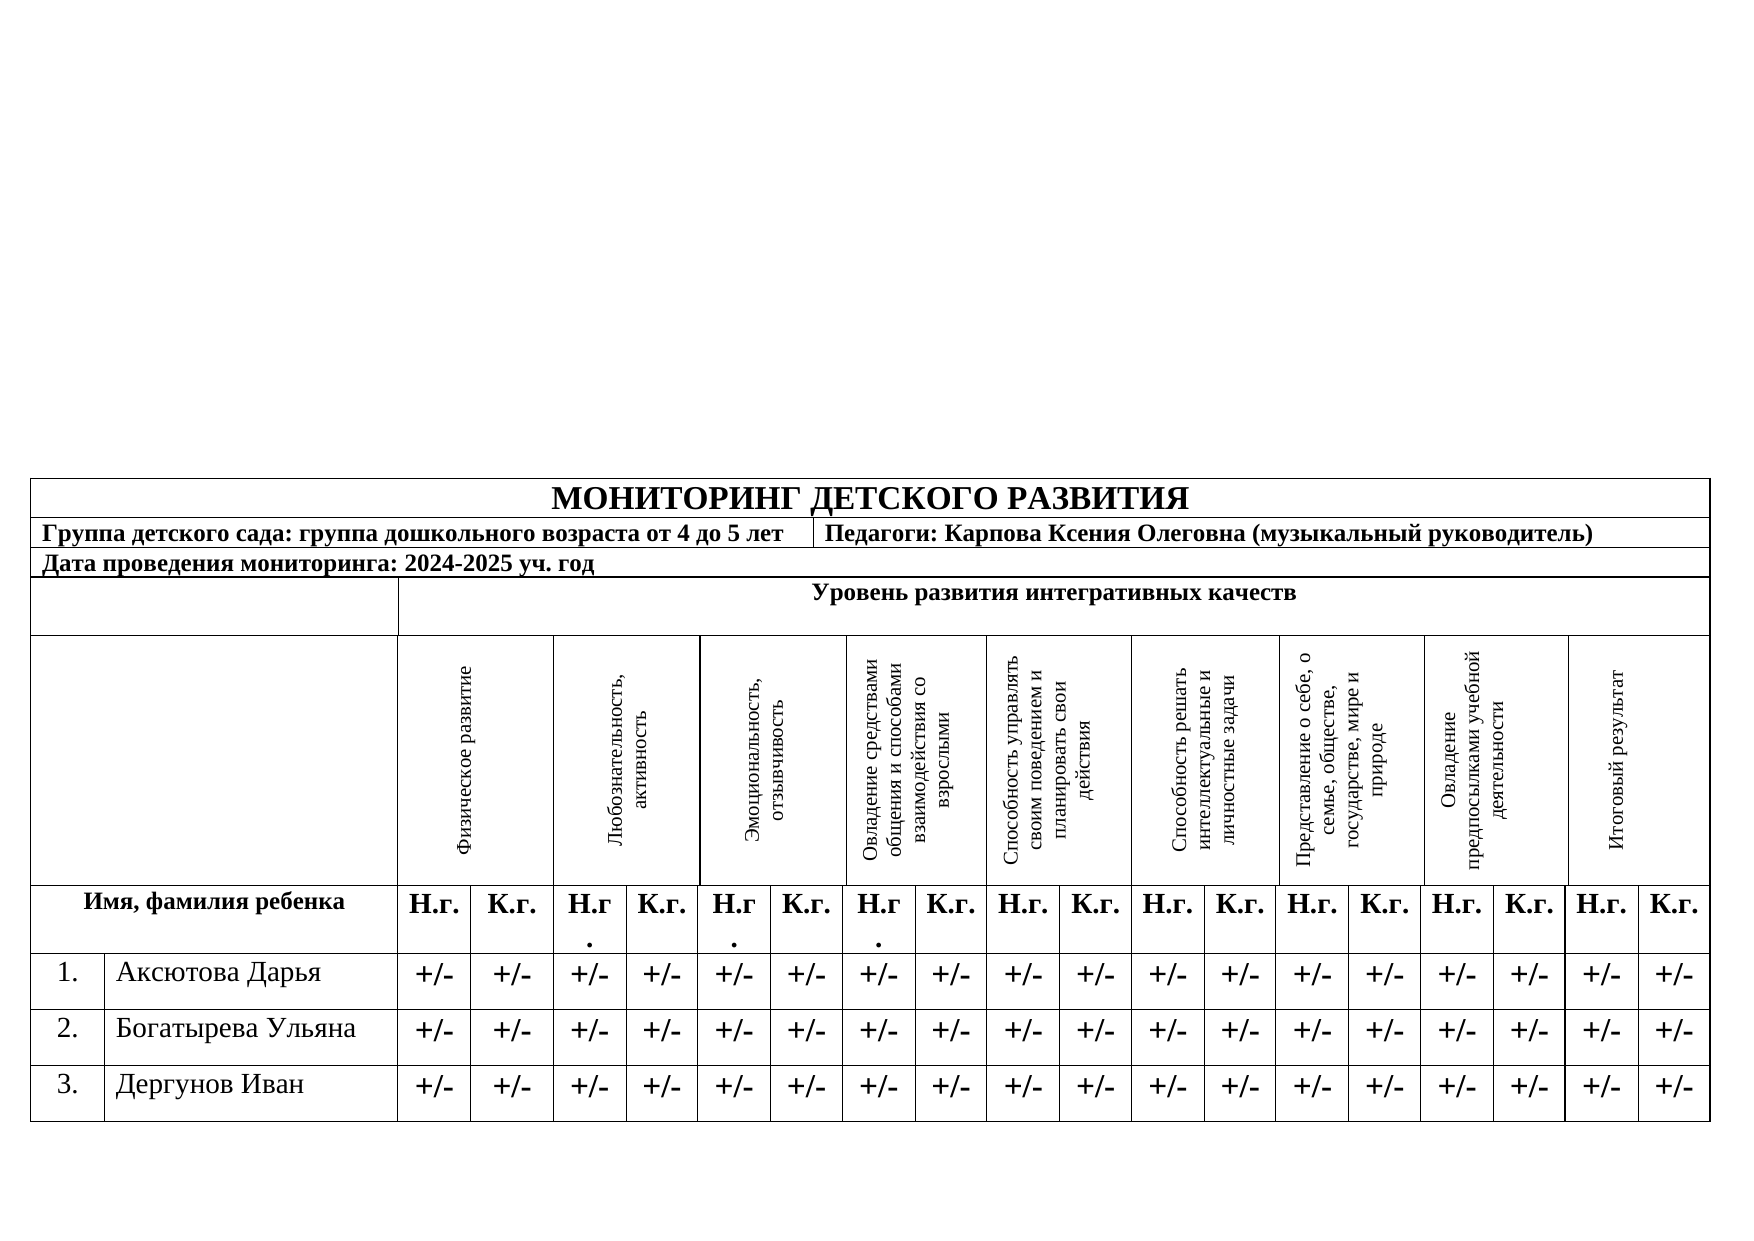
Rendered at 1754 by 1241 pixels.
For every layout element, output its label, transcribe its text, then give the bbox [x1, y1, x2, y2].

table_cell Овладение предпосылками учебной деятельности [1425, 636, 1568, 885]
table_cell +/- [1494, 1010, 1564, 1065]
table_cell 1. [31, 954, 104, 1009]
table_cell Богатырева Ульяна [105, 1010, 397, 1065]
table_cell Н.г. [554, 886, 626, 953]
table_cell +/- [771, 954, 842, 1009]
table_cell +/- [1276, 1010, 1348, 1065]
table_cell +/- [843, 954, 915, 1009]
table_cell [31, 636, 397, 885]
table_cell +/- [916, 1010, 986, 1065]
table_cell +/- [1421, 954, 1493, 1009]
table_cell +/- [1205, 1066, 1275, 1121]
table_cell +/- [1132, 1066, 1204, 1121]
table_cell Дергунов Иван [105, 1066, 397, 1121]
table_cell Н.г. [1421, 886, 1493, 953]
table_cell +/- [1421, 1010, 1493, 1065]
table_cell Итоговый результат [1569, 636, 1709, 885]
table_cell +/- [843, 1010, 915, 1065]
table_cell +/- [916, 954, 986, 1009]
table_cell +/- [987, 954, 1059, 1009]
table_cell +/- [1566, 954, 1638, 1009]
table_cell Любознательность, активность [554, 636, 699, 885]
table_cell Представление о себе, о семье, обществе, государстве, мире и природе [1280, 636, 1424, 885]
table_cell Педагоги: Карпова Ксения Олеговна (музыкальный руководитель) [814, 518, 1709, 547]
table_cell Н.г. [1276, 886, 1348, 953]
table_cell Физическое развитие [398, 636, 553, 885]
table_cell +/- [1566, 1066, 1638, 1121]
table_cell +/- [1132, 1010, 1204, 1065]
table_cell +/- [627, 954, 697, 1009]
table_cell +/- [698, 954, 770, 1009]
table_cell Способность решать интеллектуальные и личностные задачи [1132, 636, 1279, 885]
table_cell +/- [1205, 1010, 1275, 1065]
table_cell +/- [1349, 1010, 1420, 1065]
table_cell +/- [698, 1066, 770, 1121]
table_cell +/- [843, 1066, 915, 1121]
table_cell Аксютова Дарья [105, 954, 397, 1009]
table_cell Н.г. [698, 886, 770, 953]
table_cell +/- [1349, 954, 1420, 1009]
table_cell К.г. [771, 886, 842, 953]
table_cell К.г. [1494, 886, 1564, 953]
table_cell +/- [1639, 1066, 1709, 1121]
table_cell +/- [1132, 954, 1204, 1009]
table_cell +/- [398, 954, 470, 1009]
table_cell К.г. [916, 886, 986, 953]
table_cell +/- [471, 1010, 553, 1065]
table_cell [31, 578, 398, 635]
table_cell +/- [471, 954, 553, 1009]
table_cell +/- [1566, 1010, 1638, 1065]
table_cell Н.г. [398, 886, 470, 953]
table_cell +/- [771, 1066, 842, 1121]
table_cell +/- [987, 1066, 1059, 1121]
table_cell +/- [1060, 954, 1131, 1009]
table_cell Уровень развития интегративных качеств [399, 578, 1709, 635]
table_cell +/- [916, 1066, 986, 1121]
table_cell +/- [627, 1066, 697, 1121]
table_cell 2. [31, 1010, 104, 1065]
table_cell +/- [771, 1010, 842, 1065]
table_cell К.г. [1205, 886, 1275, 953]
table_cell +/- [1060, 1010, 1131, 1065]
table_cell +/- [398, 1066, 470, 1121]
table_cell К.г. [627, 886, 697, 953]
table_cell Имя, фамилия ребенка [31, 886, 397, 953]
table_cell К.г. [1639, 886, 1709, 953]
table_cell +/- [1494, 1066, 1564, 1121]
table_cell +/- [627, 1010, 697, 1065]
table_cell Эмоциональность, отзывчивость [701, 636, 846, 885]
table_cell +/- [1276, 954, 1348, 1009]
table_cell +/- [554, 954, 626, 1009]
table_cell +/- [1060, 1066, 1131, 1121]
table_cell 3. [31, 1066, 104, 1121]
table_cell +/- [987, 1010, 1059, 1065]
table_cell Н.г. [987, 886, 1059, 953]
table_cell +/- [1205, 954, 1275, 1009]
table_cell +/- [1349, 1066, 1420, 1121]
table_cell +/- [554, 1066, 626, 1121]
table_cell +/- [1639, 1010, 1709, 1065]
table_cell +/- [698, 1010, 770, 1065]
table_cell Дата проведения мониторинга: 2024-2025 уч. год [31, 548, 1709, 576]
table_cell К.г. [1349, 886, 1420, 953]
table_cell Группа детского сада: группа дошкольного возраста от 4 до 5 лет [31, 518, 813, 547]
table_cell +/- [398, 1010, 470, 1065]
table_cell Н.г. [1132, 886, 1204, 953]
table_cell Овладение средствами общения и способами взаимодействия со взрослыми [847, 636, 986, 885]
table_cell +/- [1276, 1066, 1348, 1121]
table_cell Способность управлять своим поведением и планировать свои действия [987, 636, 1131, 885]
table_cell +/- [471, 1066, 553, 1121]
table_cell Н.г. [843, 886, 915, 953]
table_cell +/- [1639, 954, 1709, 1009]
table_cell К.г. [471, 886, 553, 953]
table_cell +/- [554, 1010, 626, 1065]
table_cell К.г. [1060, 886, 1131, 953]
table_cell Н.г. [1566, 886, 1638, 953]
table_cell +/- [1421, 1066, 1493, 1121]
table_cell +/- [1494, 954, 1564, 1009]
table_header МОНИТОРИНГ ДЕТСКОГО РАЗВИТИЯ [31, 479, 1709, 517]
